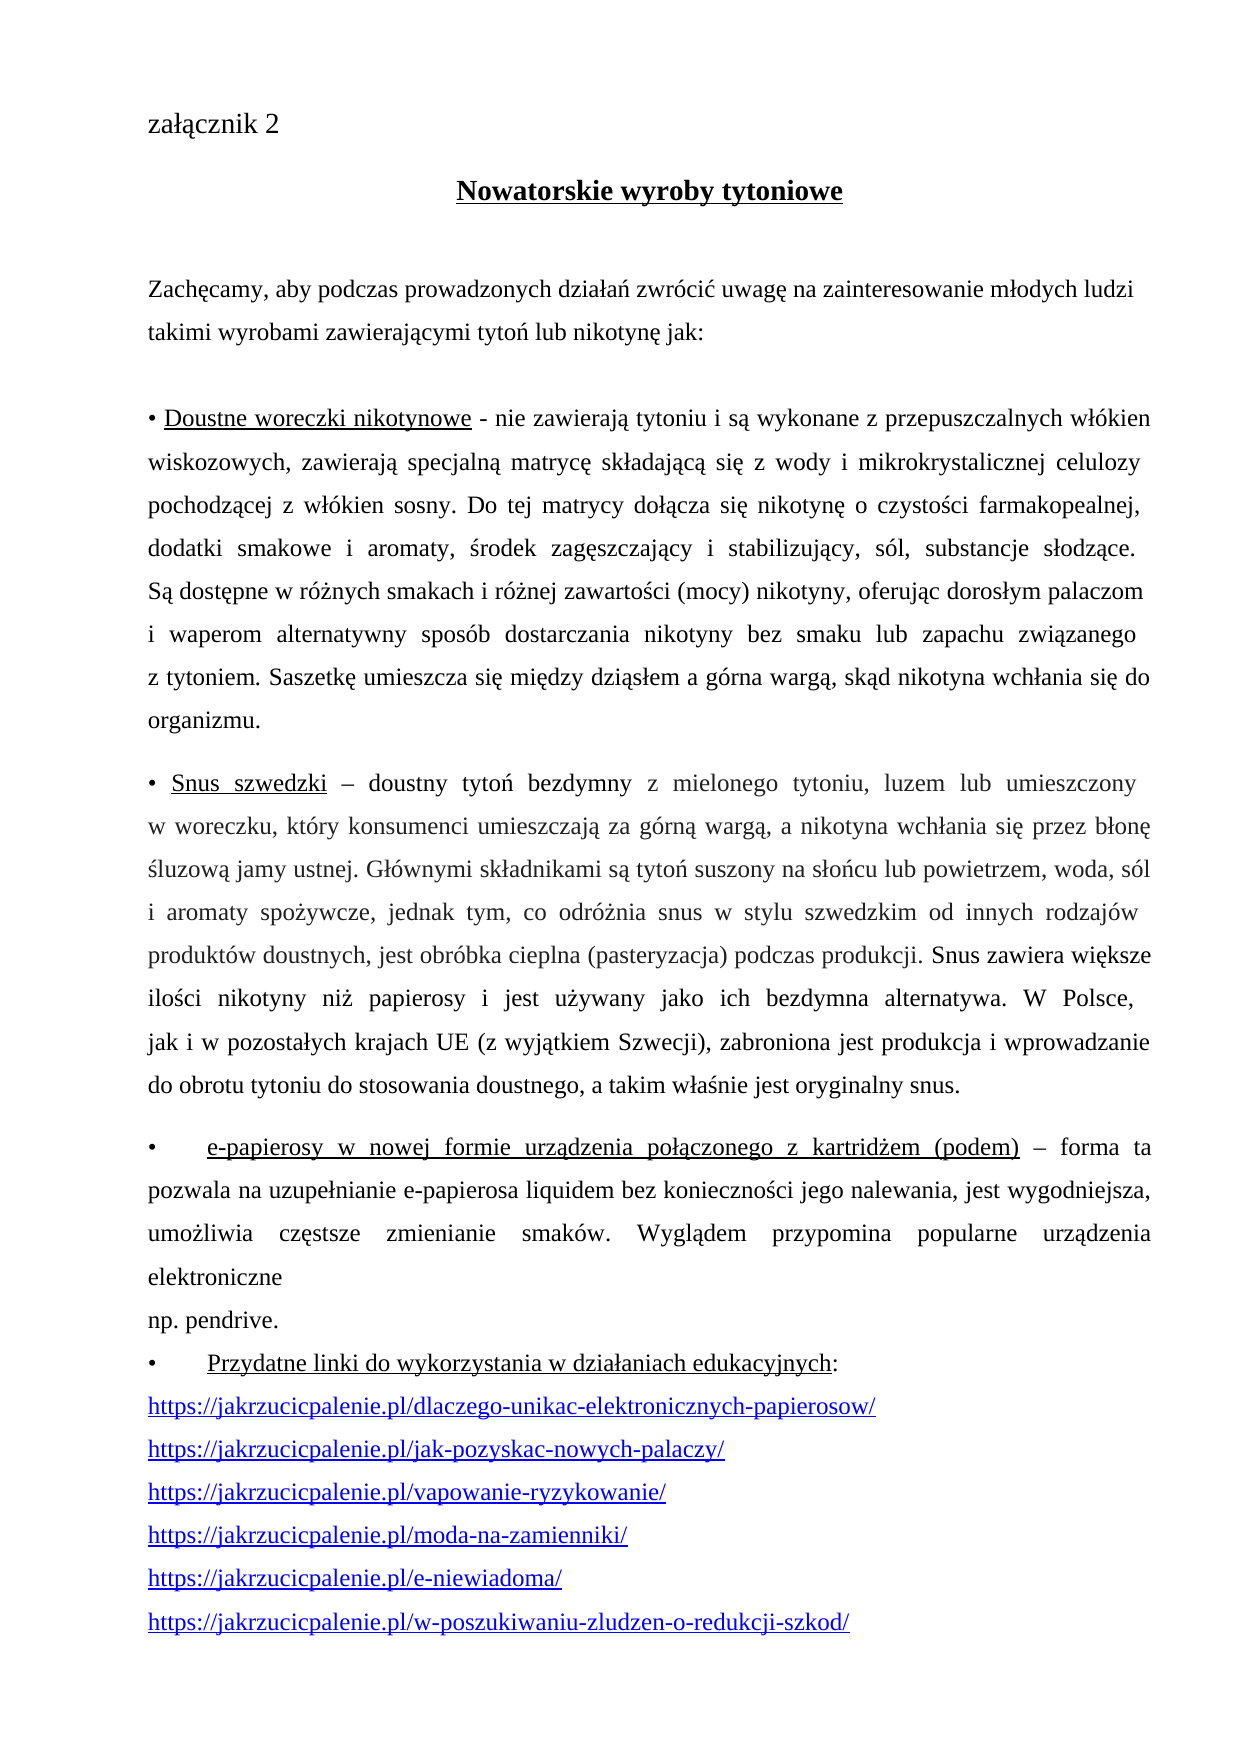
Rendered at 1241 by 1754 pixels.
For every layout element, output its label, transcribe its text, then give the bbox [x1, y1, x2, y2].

text • Snus szwedzki – doustny tytoń bezdymny z mielonego tytoniu, luzem lub umieszczony w woreczku, który konsumenci umieszczają za górną wargą, a nikotyna wchłania się przez błonę śluzową jamy ustnej. Głównymi składnikami są tytoń suszony na słońcu lub powietrzem, woda, sól i aromaty spożywcze, jednak tym, co odróżnia snus w stylu szwedzkim od innych rodzajów produktów doustnych, jest obróbka cieplna (pasteryzacja) podczas produkcji. Snus zawiera większe ilości nikotyny niż papierosy i jest używany jako ich bezdymna alternatywa. W Polsce, jak i w pozostałych krajach UE (z wyjątkiem Szwecji), zabroniona jest produkcja i wprowadzanie do obrotu tytoniu do stosowania doustnego, a takim właśnie jest oryginalny snus. [148, 768, 1152, 1098]
text • Doustne woreczki nikotynowe - nie zawierają tytoniu i są wykonane z przepuszczalnych włókien wiskozowych, zawierają specjalną matrycę składającą się z wody i mikrokrystalicznej celulozy pochodzącej z włókien sosny. Do tej matrycy dołącza się nikotynę o czystości farmakopealnej, dodatki smakowe i aromaty, środek zagęszczający i stabilizujący, sól, substancje słodzące. Są dostępne w różnych smakach i różnej zawartości (mocy) nikotyny, oferując dorosłym palaczom i waperom alternatywny sposób dostarczania nikotyny bez smaku lub zapachu związanego z tytoniem. Saszetkę umieszcza się między dziąsłem a górna wargą, skąd nikotyna wchłania się do organizmu. [148, 403, 1152, 734]
text https://jakrzucicpalenie.pl/jak-pozyskac-nowych-palaczy/ [148, 1434, 1152, 1463]
list e-papierosy w nowej formie urządzenia połączonego z kartridżem (podem) – forma ta pozwala na uzupełnianie e-papierosa liquidem bez konieczności jego nalewania, jest wygodniejsza, umożliwia częstsze zmienianie smaków. Wyglądem przypomina popularne urządzenia elektroniczne np. pendrive. [148, 1132, 1152, 1333]
text Nowatorskie wyroby tytoniowe [148, 173, 1152, 207]
list Przydatne linki do wykorzystania w działaniach edukacyjnych: [148, 1348, 1152, 1377]
text załącznik 2 [148, 106, 1152, 140]
text https://jakrzucicpalenie.pl/vapowanie-ryzykowanie/ [148, 1477, 1152, 1506]
text Zachęcamy, aby podczas prowadzonych działań zwrócić uwagę na zainteresowanie młodych ludzi takimi wyrobami zawierającymi tytoń lub nikotynę jak: [148, 274, 1152, 346]
text https://jakrzucicpalenie.pl/moda-na-zamienniki/ [148, 1520, 1152, 1549]
text https://jakrzucicpalenie.pl/e-niewiadoma/ [148, 1563, 1152, 1592]
text https://jakrzucicpalenie.pl/w-poszukiwaniu-zludzen-o-redukcji-szkod/ [148, 1607, 1152, 1635]
text https://jakrzucicpalenie.pl/dlaczego-unikac-elektronicznych-papierosow/ [148, 1391, 1152, 1420]
